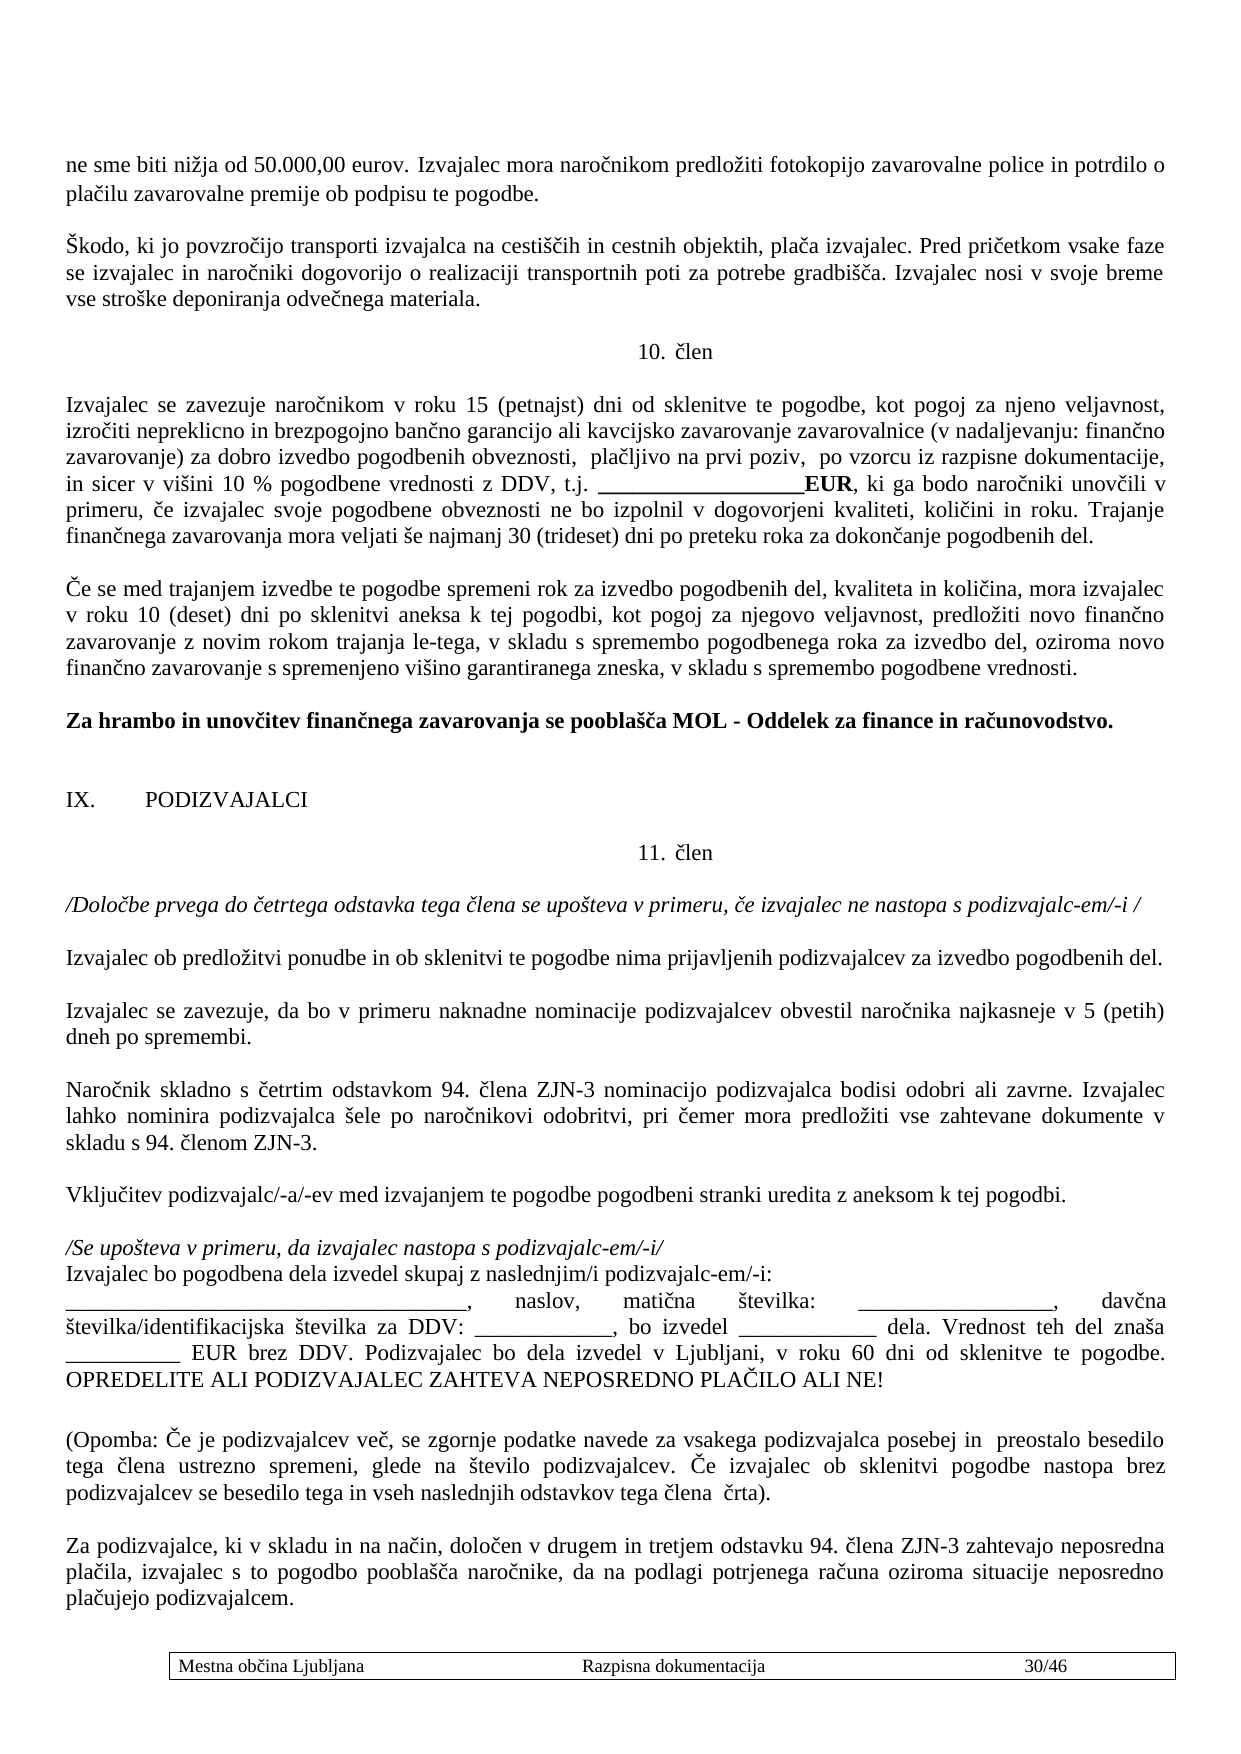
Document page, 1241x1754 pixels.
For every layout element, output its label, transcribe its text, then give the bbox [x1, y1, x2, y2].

text ___________________________________, naslov, matična številka: _________________, davčna številka/identifikacijska številka za DDV: ____________, bo izvedel ____________ dela. Vrednost teh del znaša __________ EUR brez DDV. Podizvajalec bo dela izvedel v Ljubljani, v roku 60 dni od sklenitve te pogodbe. OPREDELITE ALI PODIZVAJALEC ZAHTEVA NEPOSREDNO PLAČILO ALI NE! [66, 1287, 1167, 1392]
text IX. PODIZVAJALCI [66, 786, 1167, 812]
text (Opomba: Če je podizvajalcev več, se zgornje podatke navede za vsakega podizvajalca posebej in preostalo besedilo tega člena ustrezno spremeni, glede na število podizvajalcev. Če izvajalec ob sklenitvi pogodbe nastopa brez podizvajalcev se besedilo tega in vseh naslednjih odstavkov tega člena črta). [66, 1426, 1167, 1505]
text Za hrambo in unovčitev finančnega zavarovanja se pooblašča MOL - Oddelek za finance in računovodstvo. [66, 707, 1167, 733]
text /Določbe prvega do četrtega odstavka tega člena se upošteva v primeru, če izvajalec ne nastopa s podizvajalc-em/-i / [66, 891, 1167, 918]
text Izvajalec ob predložitvi ponudbe in ob sklenitvi te pogodbe nima prijavljenih podizvajalcev za izvedbo pogodbenih del. [66, 944, 1167, 971]
text Za podizvajalce, ki v skladu in na način, določen v drugem in tretjem odstavku 94. člena ZJN-3 zahtevajo neposredna plačila, izvajalec s to pogodbo pooblašča naročnike, da na podlagi potrjenega računa oziroma situacije neposredno plačujejo podizvajalcem. [66, 1532, 1167, 1611]
text Izvajalec se zavezuje naročnikom v roku 15 (petnajst) dni od sklenitve te pogodbe, kot pogoj za njeno veljavnost, izročiti nepreklicno in brezpogojno bančno garancijo ali kavcijsko zavarovanje zavarovalnice (v nadaljevanju: finančno zavarovanje) za dobro izvedbo pogodbenih obveznosti, plačljivo na prvi poziv, po vzorcu iz razpisne dokumentacije, in sicer v višini 10 % pogodbene vrednosti z DDV, t.j. __________________EUR, ki ga bodo naročniki unovčili v primeru, če izvajalec svoje pogodbene obveznosti ne bo izpolnil v dogovorjeni kvaliteti, količini in roku. Trajanje finančnega zavarovanja mora veljati še najmanj 30 (trideset) dni po preteku roka za dokončanje pogodbenih del. [66, 391, 1167, 549]
list člen [184, 338, 1167, 364]
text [66, 146, 1167, 206]
list člen [184, 839, 1167, 865]
text Naročnik skladno s četrtim odstavkom 94. člena ZJN-3 nominacijo podizvajalca bodisi odobri ali zavrne. Izvajalec lahko nominira podizvajalca šele po naročnikovi odobritvi, pri čemer mora predložiti vse zahtevane dokumente v skladu s 94. členom ZJN-3. [66, 1076, 1167, 1155]
text Če se med trajanjem izvedbe te pogodbe spremeni rok za izvedbo pogodbenih del, kvaliteta in količina, mora izvajalec v roku 10 (deset) dni po sklenitvi aneksa k tej pogodbi, kot pogoj za njegovo veljavnost, predložiti novo finančno zavarovanje z novim rokom trajanja le-tega, v skladu s spremembo pogodbenega roka za izvedbo del, oziroma novo finančno zavarovanje s spremenjeno višino garantiranega zneska, v skladu s spremembo pogodbene vrednosti. [66, 575, 1167, 681]
text Izvajalec bo pogodbena dela izvedel skupaj z naslednjim/i podizvajalc-em/-i: [66, 1260, 1167, 1287]
text /Se upošteva v primeru, da izvajalec nastopa s podizvajalc-em/-i/ [66, 1234, 1167, 1260]
text Škodo, ki jo povzročijo transporti izvajalca na cestiščih in cestnih objektih, plača izvajalec. Pred pričetkom vsake faze se izvajalec in naročniki dogovorijo o realizaciji transportnih poti za potrebe gradbišča. Izvajalec nosi v svoje breme vse stroške deponiranja odvečnega materiala. [66, 233, 1167, 312]
text Izvajalec se zavezuje, da bo v primeru naknadne nominacije podizvajalcev obvestil naročnika najkasneje v 5 (petih) dneh po spremembi. [66, 997, 1167, 1049]
text Vključitev podizvajalc/-a/-ev med izvajanjem te pogodbe pogodbeni stranki uredita z aneksom k tej pogodbi. [66, 1181, 1167, 1208]
